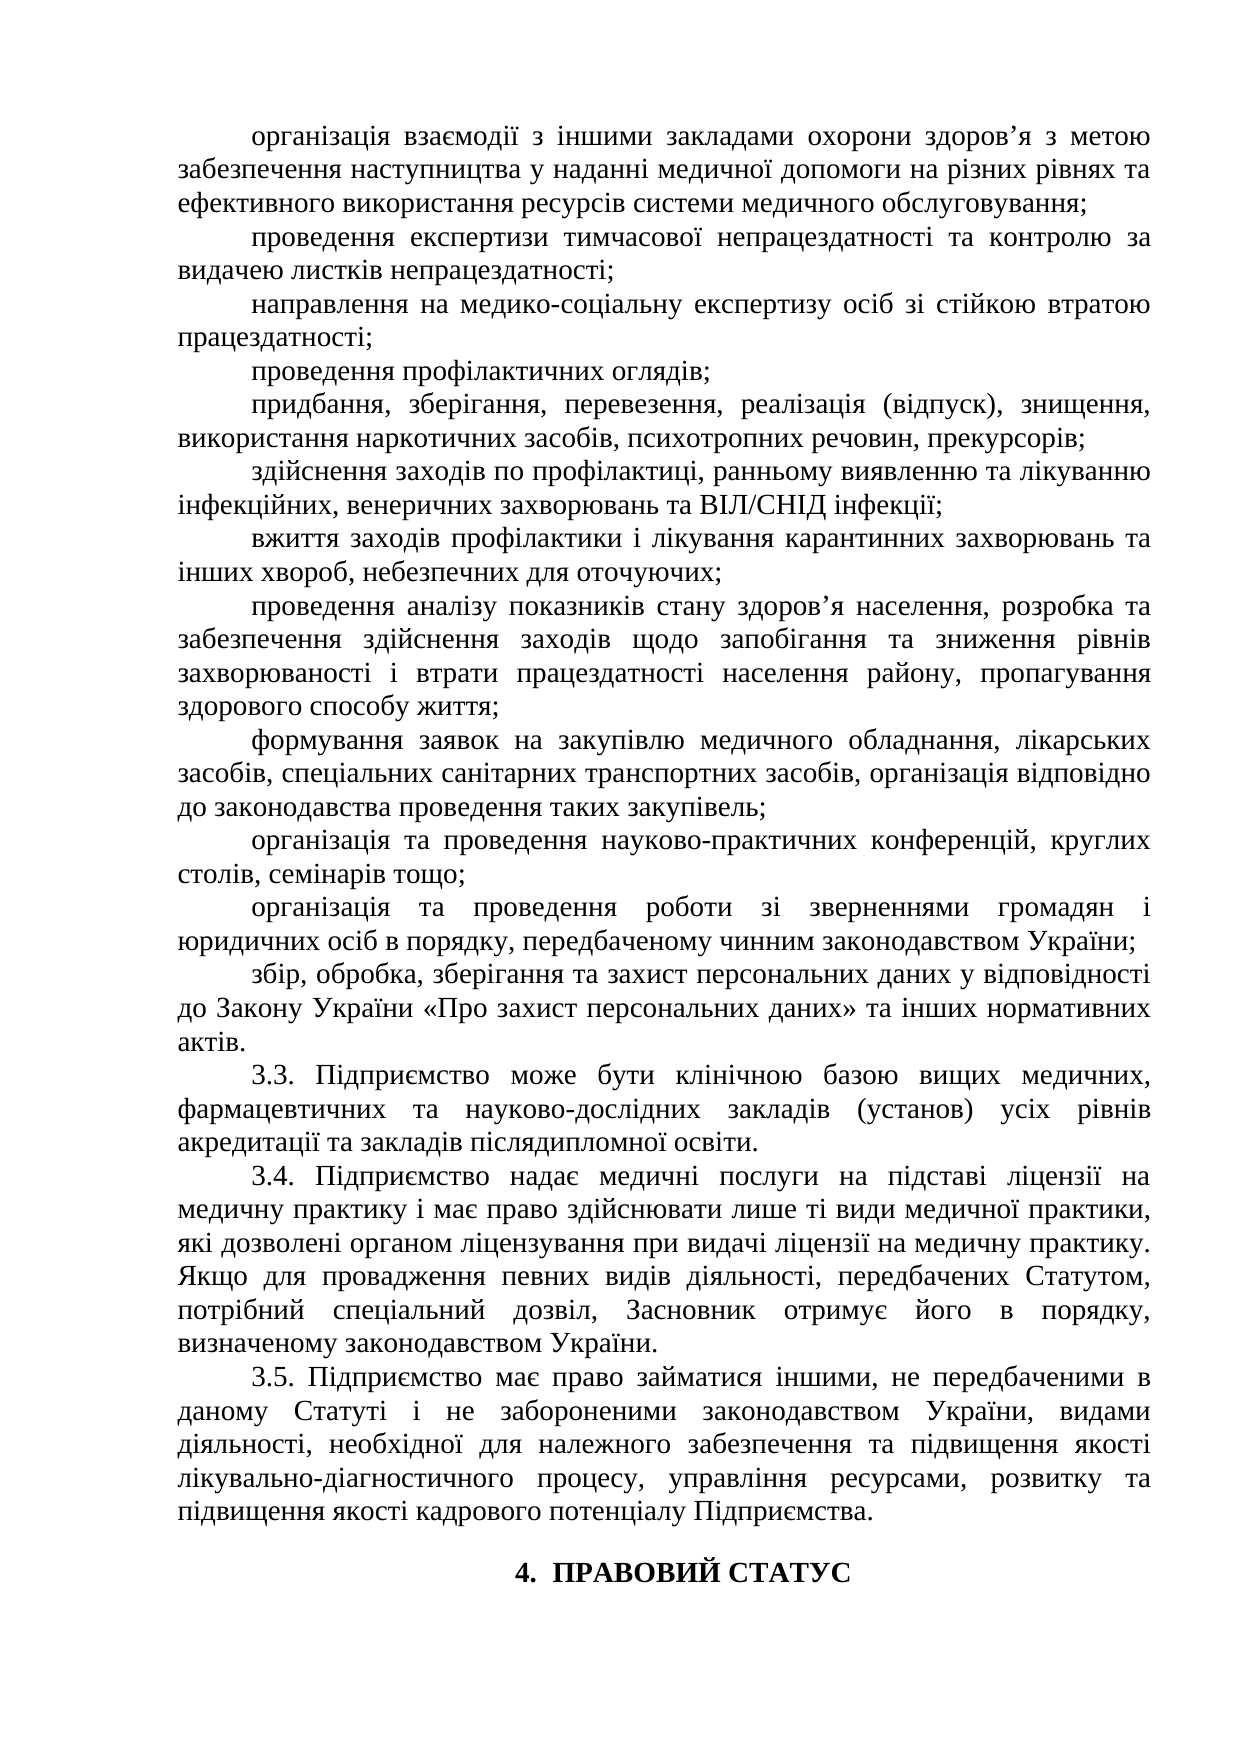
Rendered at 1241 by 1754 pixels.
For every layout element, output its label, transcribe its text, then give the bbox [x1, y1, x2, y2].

text 3.4. Підприємство надає медичні послуги на підставі ліцензії на медичну практику і має право здійснювати лише ті види медичної практики, які дозволені органом ліцензування при видачі ліцензії на медичну практику. Якщо для провадження певних видів діяльності, передбачених Статутом, потрібний спеціальний дозвіл, Засновник отримує його в порядку, визначеному законодавством України. [177, 1158, 1152, 1359]
text організація та проведення науково-практичних конференцій, круглих столів, семінарів тощо; [177, 822, 1152, 889]
text направлення на медико-соціальну експертизу осіб зі стійкою втратою працездатності; [177, 286, 1152, 353]
text вжиття заходів профілактики і лікування карантинних захворювань та інших хвороб, небезпечних для оточуючих; [177, 521, 1152, 588]
text 3.5. Підприємство має право займатися іншими, не передбаченими в даному Статуті і не забороненими законодавством України, видами діяльності, необхідної для належного забезпечення та підвищення якості лікувально-діагностичного процесу, управління ресурсами, розвитку та підвищення якості кадрового потенціалу Підприємства. [177, 1359, 1152, 1527]
text здійснення заходів по профілактиці, ранньому виявленню та лікуванню інфекційних, венеричних захворювань та ВІЛ/СНІД інфекції; [177, 453, 1152, 521]
text організація та проведення роботи зі зверненнями громадян і юридичних осіб в порядку, передбаченому чинним законодавством України; [177, 889, 1152, 957]
list ПРАВОВИЙ СТАТУС [215, 1556, 1152, 1589]
text проведення експертизи тимчасової непрацездатності та контролю за видачею листків непрацездатності; [177, 219, 1152, 286]
text придбання, зберігання, перевезення, реалізація (відпуск), знищення, використання наркотичних засобів, психотропних речовин, прекурсорів; [177, 386, 1152, 453]
text 3.3. Підприємство може бути клінічною базою вищих медичних, фармацевтичних та науково-дослідних закладів (установ) усіх рівнів акредитації та закладів післядипломної освіти. [177, 1057, 1152, 1158]
text проведення аналізу показників стану здоров’я населення, розробка та забезпечення здійснення заходів щодо запобігання та зниження рівнів захворюваності і втрати працездатності населення району, пропагування здорового способу життя; [177, 588, 1152, 722]
text формування заявок на закупівлю медичного обладнання, лікарських засобів, спеціальних санітарних транспортних засобів, організація відповідно до законодавства проведення таких закупівель; [177, 722, 1152, 822]
text проведення профілактичних оглядів; [177, 353, 1152, 386]
text збір, обробка, зберігання та захист персональних даних у відповідності до Закону України «Про захист персональних даних» та інших нормативних актів. [177, 957, 1152, 1057]
text організація взаємодії з іншими закладами охорони здоров’я з метою забезпечення наступництва у наданні медичної допомоги на різних рівнях та ефективного використання ресурсів системи медичного обслуговування; [177, 118, 1152, 219]
